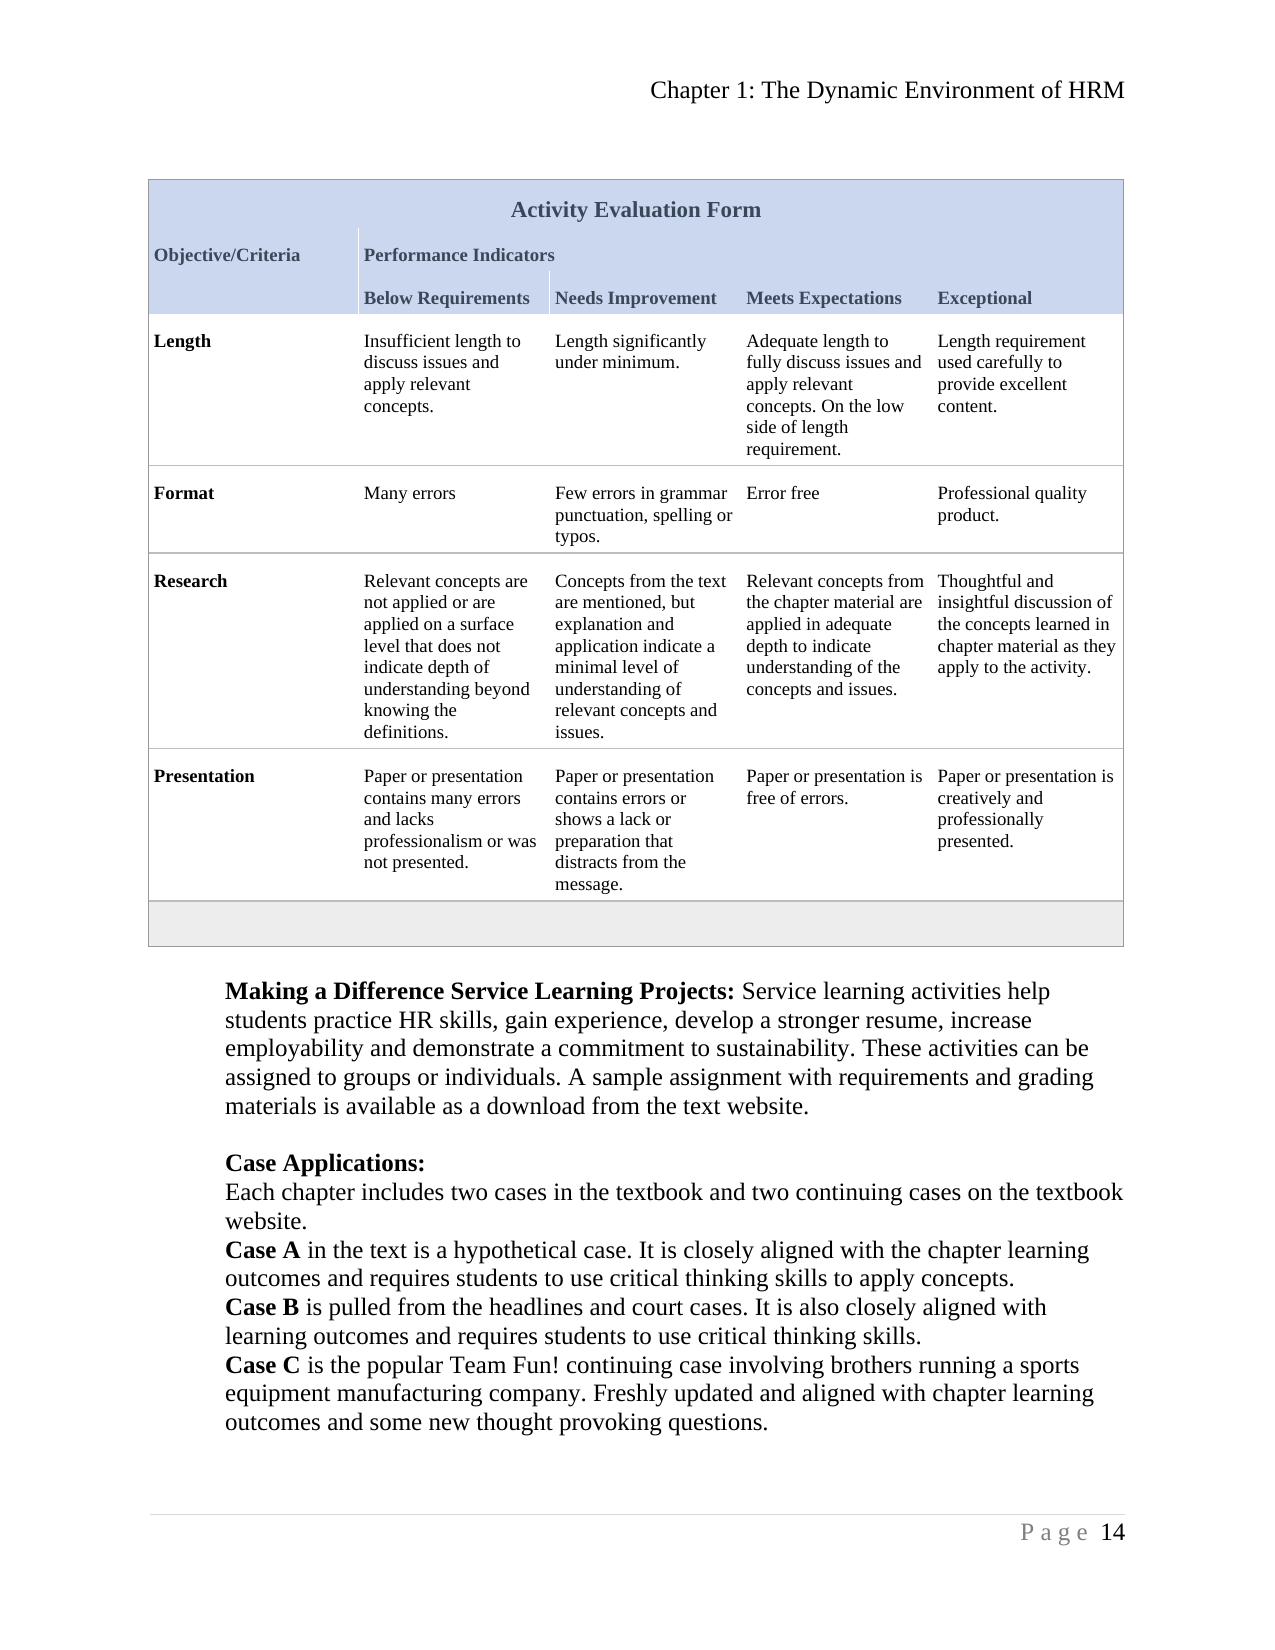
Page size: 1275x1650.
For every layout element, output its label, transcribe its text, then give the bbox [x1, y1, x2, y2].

table_cell Presentation [149, 749, 358, 900]
table_cell Length significantly under minimum. [550, 314, 741, 464]
table_cell Relevant concepts are not applied or are applied on a surface level that does not indicate depth of understanding beyond knowing the definitions. [359, 554, 549, 748]
table_cell Professional quality product. [932, 466, 1123, 552]
table_cell Exceptional [932, 271, 1123, 314]
table_cell Performance Indicators [359, 228, 1123, 271]
table_cell Relevant concepts from the chapter material are applied in adequate depth to indicate understanding of the concepts and issues. [741, 554, 932, 748]
text Each chapter includes two cases in the textbook and two continuing cases on the textbook website. [225, 1177, 1125, 1235]
table_cell Meets Expectations [741, 271, 932, 314]
table_cell Insufficient length to discuss issues and apply relevant concepts. [359, 314, 549, 464]
table_cell Many errors [359, 466, 549, 552]
table_cell [149, 902, 932, 946]
table_cell Paper or presentation is free of errors. [741, 749, 932, 900]
table_cell Error free [741, 466, 932, 552]
table_cell Objective/Criteria [149, 228, 358, 271]
text Making a Difference Service Learning Projects: Service learning activities help students practice HR skills, gain experience, develop a stronger resume, increase employability and demonstrate a commitment to sustainability. These activities can be assigned to groups or individuals. A sample assignment with requirements and grading materials is available as a download from the text website. [225, 976, 1125, 1120]
table_cell Needs Improvement [550, 271, 741, 314]
table_cell [932, 902, 1123, 946]
table_cell Paper or presentation is creatively and professionally presented. [932, 749, 1123, 900]
table_cell Concepts from the text are mentioned, but explanation and application indicate a minimal level of understanding of relevant concepts and issues. [550, 554, 741, 748]
table_cell Paper or presentation contains errors or shows a lack or preparation that distracts from the message. [550, 749, 741, 900]
table_cell Below Requirements [359, 271, 549, 314]
table_cell Adequate length to fully discuss issues and apply relevant concepts. On the low side of length requirement. [741, 314, 932, 464]
text Case Applications: [225, 1148, 1125, 1177]
table_cell Thoughtful and insightful discussion of the concepts learned in chapter material as they apply to the activity. [932, 554, 1123, 748]
table_cell Paper or presentation contains many errors and lacks professionalism or was not presented. [359, 749, 549, 900]
table_cell Research [149, 554, 358, 748]
table_header Activity Evaluation Form [149, 180, 1123, 228]
table_cell Length [149, 314, 358, 464]
text Case A in the text is a hypothetical case. It is closely aligned with the chapter learning outcomes and requires students to use critical thinking skills to apply concepts. [225, 1235, 1125, 1292]
table_cell [149, 271, 358, 314]
table_cell Length requirement used carefully to provide excellent content. [932, 314, 1123, 464]
text Case C is the popular Team Fun! continuing case involving brothers running a sports equipment manufacturing company. Freshly updated and aligned with chapter learning outcomes and some new thought provoking questions. [225, 1350, 1125, 1436]
text Case B is pulled from the headlines and court cases. It is also closely aligned with learning outcomes and requires students to use critical thinking skills. [225, 1292, 1125, 1350]
table_cell Format [149, 466, 358, 552]
table_cell Few errors in grammar punctuation, spelling or typos. [550, 466, 741, 552]
